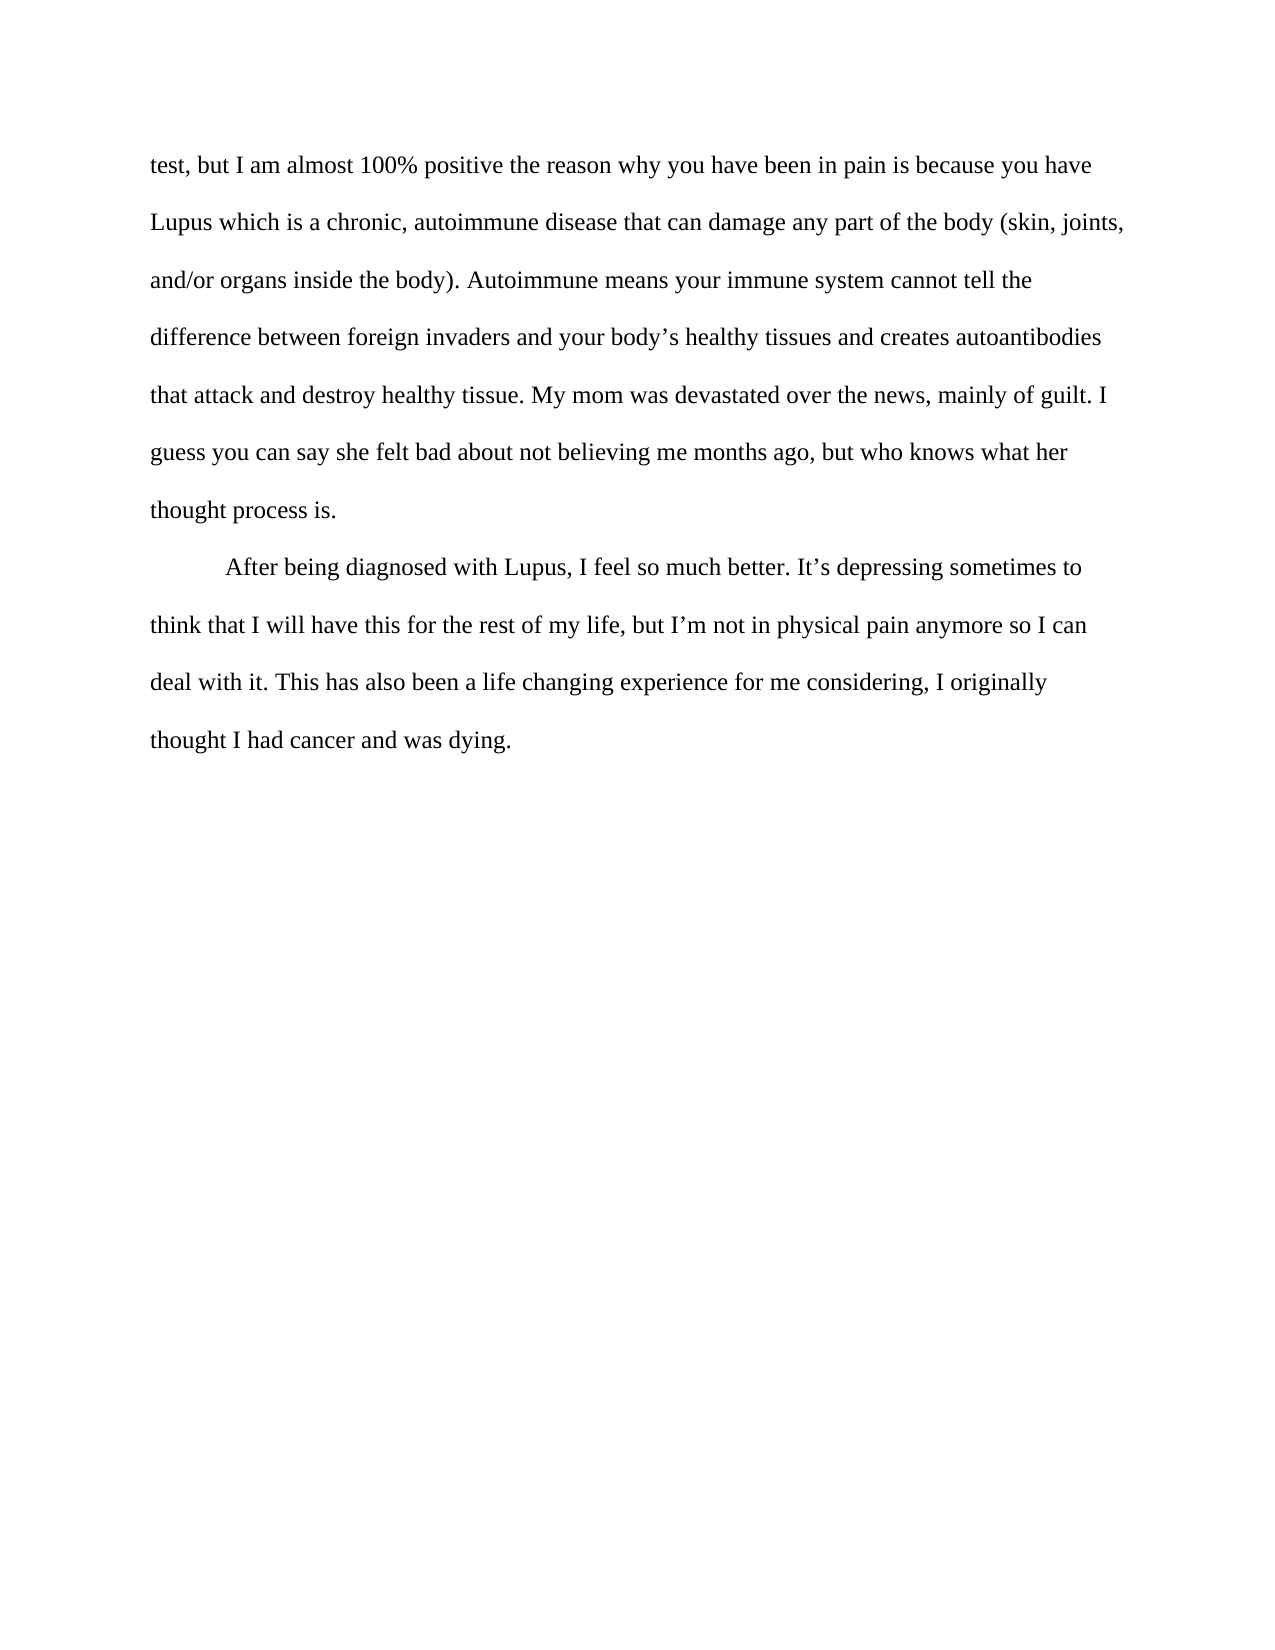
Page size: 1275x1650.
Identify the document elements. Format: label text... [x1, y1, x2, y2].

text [150, 150, 1125, 524]
text After being diagnosed with Lupus, I feel so much better. It’s depressing sometimes to think that I will have this for the rest of my life, but I’m not in physical pain anymore so I can deal with it. This has also been a life changing experience for me considering, I originally thought I had cancer and was dying. [150, 552, 1125, 754]
